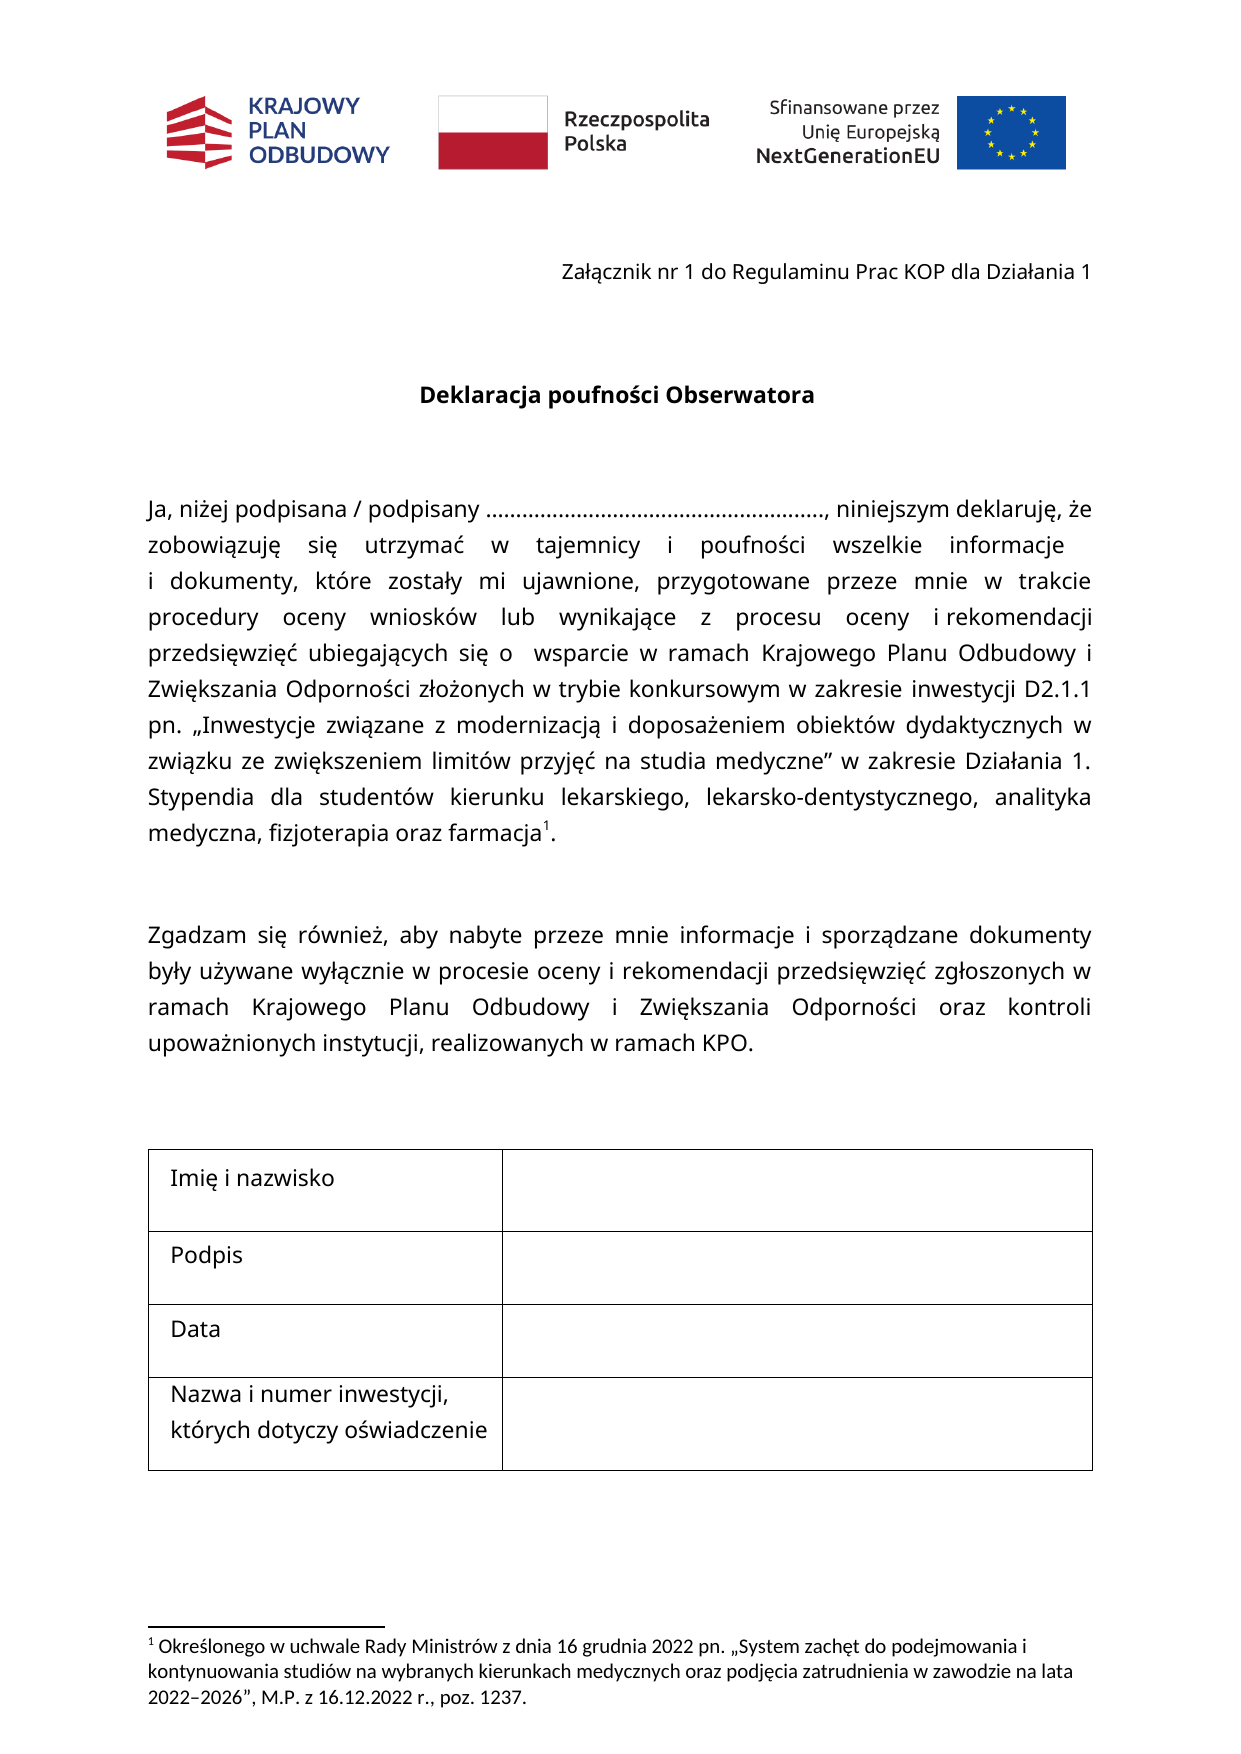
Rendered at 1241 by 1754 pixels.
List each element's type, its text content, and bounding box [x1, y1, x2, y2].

table_cell [503, 1232, 1092, 1303]
table_cell Data [149, 1305, 502, 1377]
table_cell [503, 1378, 1092, 1470]
table_cell Podpis [149, 1232, 502, 1303]
table_cell Nazwa i numer inwestycji, których dotyczy oświadczenie [149, 1378, 502, 1470]
table_header Imię i nazwisko [149, 1150, 502, 1231]
text Ja, niżej podpisana / podpisany ……………………………………………….., niniejszym deklaruję, że zobowiązuję się utrzymać w tajemnicy i poufności wszelkie informacje i dokumenty, które zostały mi ujawnione, przygotowane przeze mnie w trakcie procedury oceny wniosków lub wynikające z procesu oceny i rekomendacji przedsięwzięć ubiegających się o wsparcie w ramach Krajowego Planu Odbudowy i Zwiększania Odporności złożonych w trybie konkursowym w zakresie inwestycji D2.1.1 pn. „Inwestycje związane z modernizacją i doposażeniem obiektów dydaktycznych w związku ze zwiększeniem limitów przyjęć na studia medyczne” w zakresie Działania 1. Stypendia dla studentów kierunku lekarskiego, lekarsko-dentystycznego, analityka medyczna, fizjoterapia oraz farmacja. [148, 493, 1093, 848]
table_header [503, 1150, 1092, 1231]
text Zgadzam się również, aby nabyte przeze mnie informacje i sporządzane dokumenty były używane wyłącznie w procesie oceny i rekomendacji przedsięwzięć zgłoszonych w ramach Krajowego Planu Odbudowy i Zwiększania Odporności oraz kontroli upoważnionych instytucji, realizowanych w ramach KPO. [148, 919, 1093, 1058]
picture [147, 73, 1087, 188]
text Deklaracja poufności Obserwatora [148, 379, 1093, 410]
text Załącznik nr 1 do Regulaminu Prac KOP dla Działania 1 [103, 257, 1093, 285]
table_cell [503, 1305, 1092, 1377]
